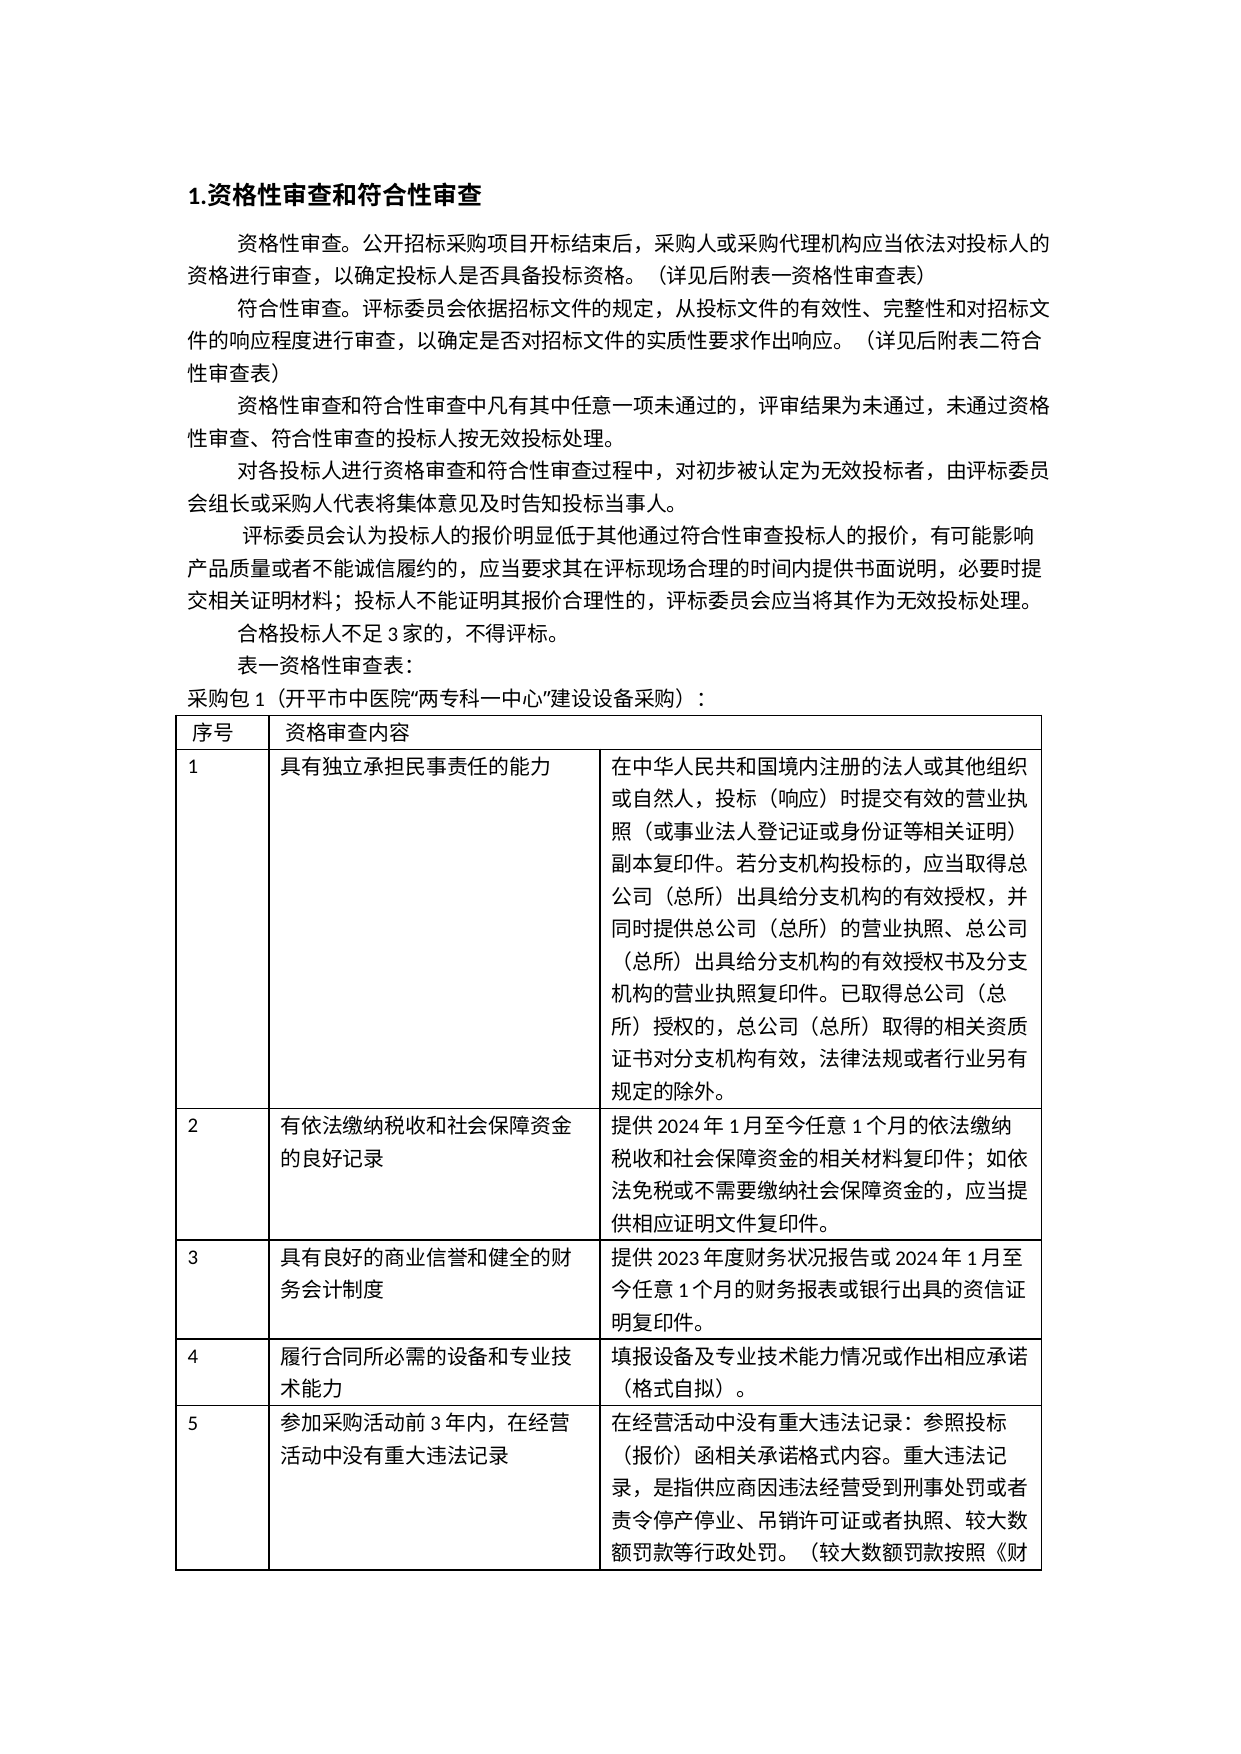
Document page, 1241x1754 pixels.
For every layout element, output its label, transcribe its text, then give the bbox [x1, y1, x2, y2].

table_cell 提供2024年1月至今任意1个月的依法缴纳税收和社会保障资金的相关材料复印件；如依法免税或不需要缴纳社会保障资金的，应当提供相应证明文件复印件。 [601, 1109, 1041, 1239]
text 表一资格性审查表： [187, 649, 1053, 682]
table_cell 5 [177, 1406, 268, 1569]
table_cell 3 [177, 1241, 268, 1338]
text 对各投标人进行资格审查和符合性审查过程中，对初步被认定为无效投标者，由评标委员会组长或采购人代表将集体意见及时告知投标当事人。 [187, 454, 1053, 519]
table_header 序号 [177, 716, 268, 748]
table_cell 提供2023年度财务状况报告或2024年1月至今任意1个月的财务报表或银行出具的资信证明复印件。 [601, 1241, 1041, 1338]
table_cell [270, 1406, 599, 1569]
text 资格性审查。公开招标采购项目开标结束后，采购人或采购代理机构应当依法对投标人的资格进行审查，以确定投标人是否具备投标资格。（详见后附表一资格性审查表） [187, 227, 1053, 292]
text 评标委员会认为投标人的报价明显低于其他通过符合性审查投标人的报价，有可能影响产品质量或者不能诚信履约的，应当要求其在评标现场合理的时间内提供书面说明，必要时提交相关证明材料；投标人不能证明其报价合理性的，评标委员会应当将其作为无效投标处理。 [187, 519, 1053, 617]
text 合格投标人不足3家的，不得评标。 [187, 617, 1053, 649]
table_cell 具有独立承担民事责任的能力 [270, 750, 599, 1108]
text 资格性审查和符合性审查中凡有其中任意一项未通过的，评审结果为未通过，未通过资格性审查、符合性审查的投标人按无效投标处理。 [187, 389, 1053, 454]
text 1.资格性审查和符合性审查 [187, 162, 1053, 227]
text 符合性审查。评标委员会依据招标文件的规定，从投标文件的有效性、完整性和对招标文件的响应程度进行审查，以确定是否对招标文件的实质性要求作出响应。（详见后附表二符合性审查表） [187, 292, 1053, 389]
text 采购包1（开平市中医院“两专科一中心”建设设备采购）： [187, 682, 1053, 714]
table_cell 4 [177, 1340, 268, 1405]
table_cell 在中华人民共和国境内注册的法人或其他组织或自然人，投标（响应）时提交有效的营业执照（或事业法人登记证或身份证等相关证明）副本复印件。若分支机构投标的，应当取得总公司（总所）出具给分支机构的有效授权，并同时提供总公司（总所）的营业执照、总公司（总所）出具给分支机构的有效授权书及分支机构的营业执照复印件。已取得总公司（总所）授权的，总公司（总所）取得的相关资质证书对分支机构有效，法律法规或者行业另有规定的除外。 [601, 750, 1041, 1108]
table_cell 履行合同所必需的设备和专业技术能力 [270, 1340, 599, 1405]
table_cell 填报设备及专业技术能力情况或作出相应承诺（格式自拟）。 [601, 1340, 1041, 1405]
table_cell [601, 1406, 1041, 1569]
table_cell 1 [177, 750, 268, 1108]
table_cell 2 [177, 1109, 268, 1239]
table_header 资格审查内容 [270, 716, 1041, 748]
table_cell 具有良好的商业信誉和健全的财务会计制度 [270, 1241, 599, 1338]
table_cell 有依法缴纳税收和社会保障资金的良好记录 [270, 1109, 599, 1239]
